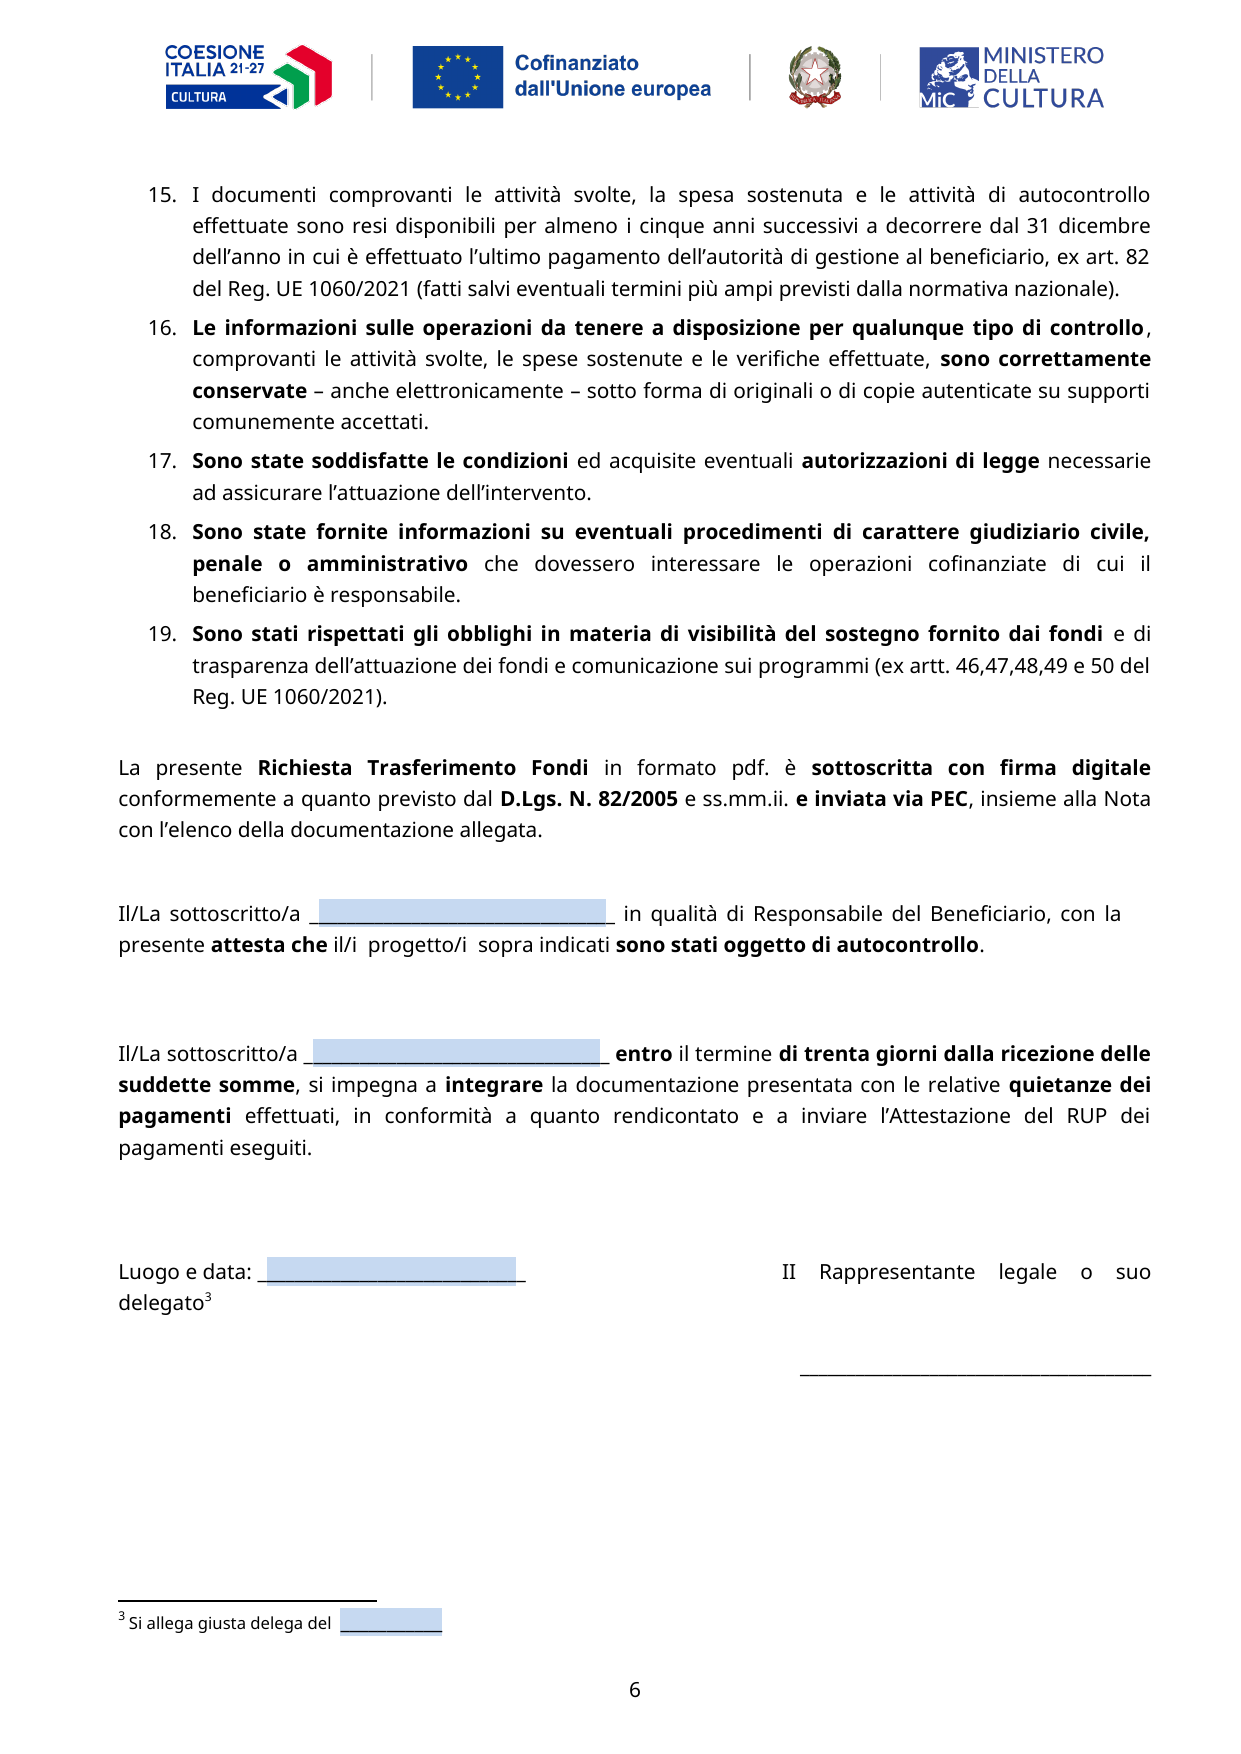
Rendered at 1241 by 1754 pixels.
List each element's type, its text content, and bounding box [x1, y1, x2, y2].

list I documenti comprovanti le attività svolte, la spesa sostenuta e le attività di autocontrollo effettuate sono resi disponibili per almeno i cinque anni successivi a decorrere dal 31 dicembre dell’anno in cui è effettuato l’ultimo pagamento dell’autorità di gestione al beneficiario, ex art. 82 del Reg. UE 1060/2021 (fatti salvi eventuali termini più ampi previsti dalla normativa nazionale). [148, 177, 1152, 302]
list Sono state soddisfatte le condizioni ed acquisite eventuali autorizzazioni di legge necessarie ad assicurare l’attuazione dell’intervento. [148, 444, 1152, 506]
list Le informazioni sulle operazioni da tenere a disposizione per qualunque tipo di controllo, comprovanti le attività svolte, le spese sostenute e le verifiche effettuate, sono correttamente conservate – anche elettronicamente – sotto forma di originali o di copie autenticate su supporti comunemente accettati. [148, 311, 1152, 436]
text La presente Richiesta Trasferimento Fondi in formato pdf. è sottoscritta con firma digitale conformemente a quanto previsto dal D.Lgs. N. 82/2005 e ss.mm.ii. e inviata via PEC, insieme alla Nota con l’elenco della documentazione allegata. [118, 750, 1152, 844]
text Il/La sottoscritto/a _________________________________ in qualità di Responsabile del Beneficiario, con la presente attesta che il/i progetto/i sopra indicati sono stati oggetto di autocontrollo. [118, 896, 1122, 958]
list Sono stati rispettati gli obblighi in materia di visibilità del sostegno fornito dai fondi e di trasparenza dell’attuazione dei fondi e comunicazione sui programmi (ex artt. 46,47,48,49 e 50 del Reg. UE 1060/2021). [148, 617, 1152, 711]
list Sono state fornite informazioni su eventuali procedimenti di carattere giudiziario civile, penale o amministrativo che dovessero interessare le operazioni cofinanziate di cui il beneficiario è responsabile. [148, 515, 1152, 608]
picture [132, 29, 1137, 128]
text Luogo e data: _____________________________ II Rappresentante legale o suo delegato [118, 1254, 1152, 1317]
text Il/La sottoscritto/a _________________________________ entro il termine di trenta giorni dalla ricezione delle suddette somme, si impegna a integrare la documentazione presentata con le relative quietanze dei pagamenti effettuati, in conformità a quanto rendicontato e a inviare l’Attestazione del RUP dei pagamenti eseguiti. [118, 1036, 1152, 1161]
list ______________________________________ [192, 1348, 1152, 1379]
